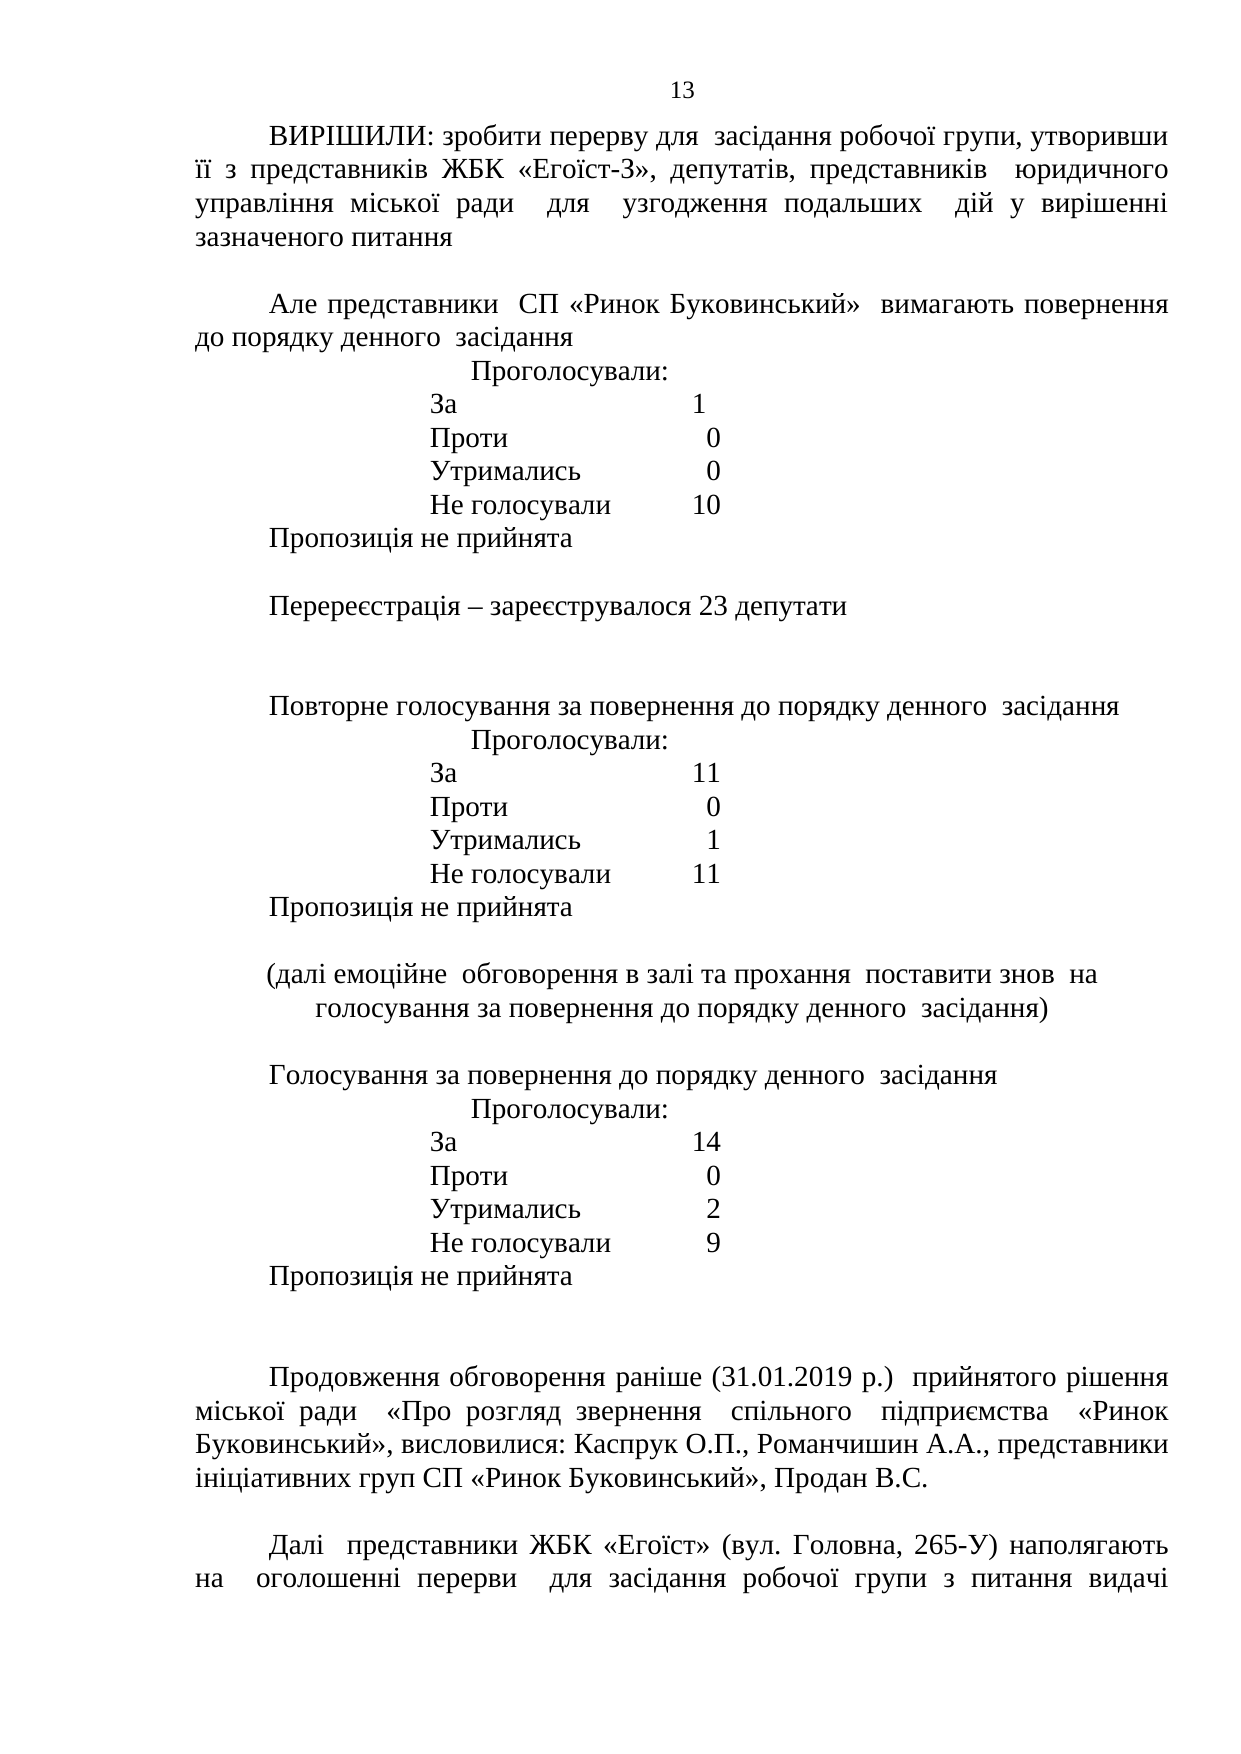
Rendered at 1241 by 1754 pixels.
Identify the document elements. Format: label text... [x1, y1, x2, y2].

table_cell Утримались [418, 1191, 680, 1225]
table_cell 0 [680, 420, 768, 453]
text Пропозиція не прийнята [195, 1258, 1169, 1292]
text (далі емоційне обговорення в залі та прохання поставити знов на голосування за повернення до порядку денного засідання) [195, 957, 1169, 1024]
text Проголосували: [195, 722, 1169, 755]
table_cell 0 [680, 789, 768, 822]
table_header 14 [680, 1124, 768, 1158]
text Пропозиція не прийнята [195, 889, 1169, 923]
table_cell Проти [418, 420, 680, 453]
text Голосування за повернення до порядку денного засідання [195, 1057, 1169, 1091]
text ВИРІШИЛИ: зробити перерву для засідання робочої групи, утворивши її з представників ЖБК «Егоїст-З», депутатів, представників юридичного управління міської ради для узгодження подальших дій у вирішенні зазначеного питання [195, 118, 1169, 252]
table_header 11 [680, 755, 768, 789]
table_cell Проти [418, 1158, 680, 1191]
table_cell Не голосували [418, 1225, 680, 1258]
table_cell 11 [680, 856, 768, 889]
text Пропозиція не прийнята [195, 521, 1169, 554]
table_cell Не голосували [418, 487, 680, 521]
text Продовження обговорення раніше (31.01.2019 р.) прийнятого рішення міської ради «Про розгляд звернення спільного підприємства «Ринок Буковинський», висловилися: Каспрук О.П., Романчишин А.А., представники ініціативних груп СП «Ринок Буковинський», Продан В.С. [195, 1359, 1169, 1493]
text Проголосували: [195, 353, 1169, 386]
table_cell 10 [680, 487, 768, 521]
table_cell 9 [680, 1225, 768, 1258]
table_cell Утримались [418, 454, 680, 487]
text Проголосували: [195, 1091, 1169, 1124]
table_cell 2 [680, 1191, 768, 1225]
table_cell Не голосували [418, 856, 680, 889]
table_cell 0 [680, 1158, 768, 1191]
table_header За [418, 386, 680, 420]
table_header За [418, 1124, 680, 1158]
table_cell 1 [680, 823, 768, 856]
text Але представники СП «Ринок Буковинський» вимагають повернення до порядку денного засідання [195, 286, 1169, 353]
table_cell 0 [680, 454, 768, 487]
table_cell Проти [418, 789, 680, 822]
text Повторне голосування за повернення до порядку денного засідання [195, 688, 1169, 722]
text Перереєстрація – зареєструвалося 23 депутати [195, 588, 1169, 621]
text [195, 1527, 1169, 1594]
table_header 1 [680, 386, 768, 420]
table_cell Утримались [418, 823, 680, 856]
table_header За [418, 755, 680, 789]
